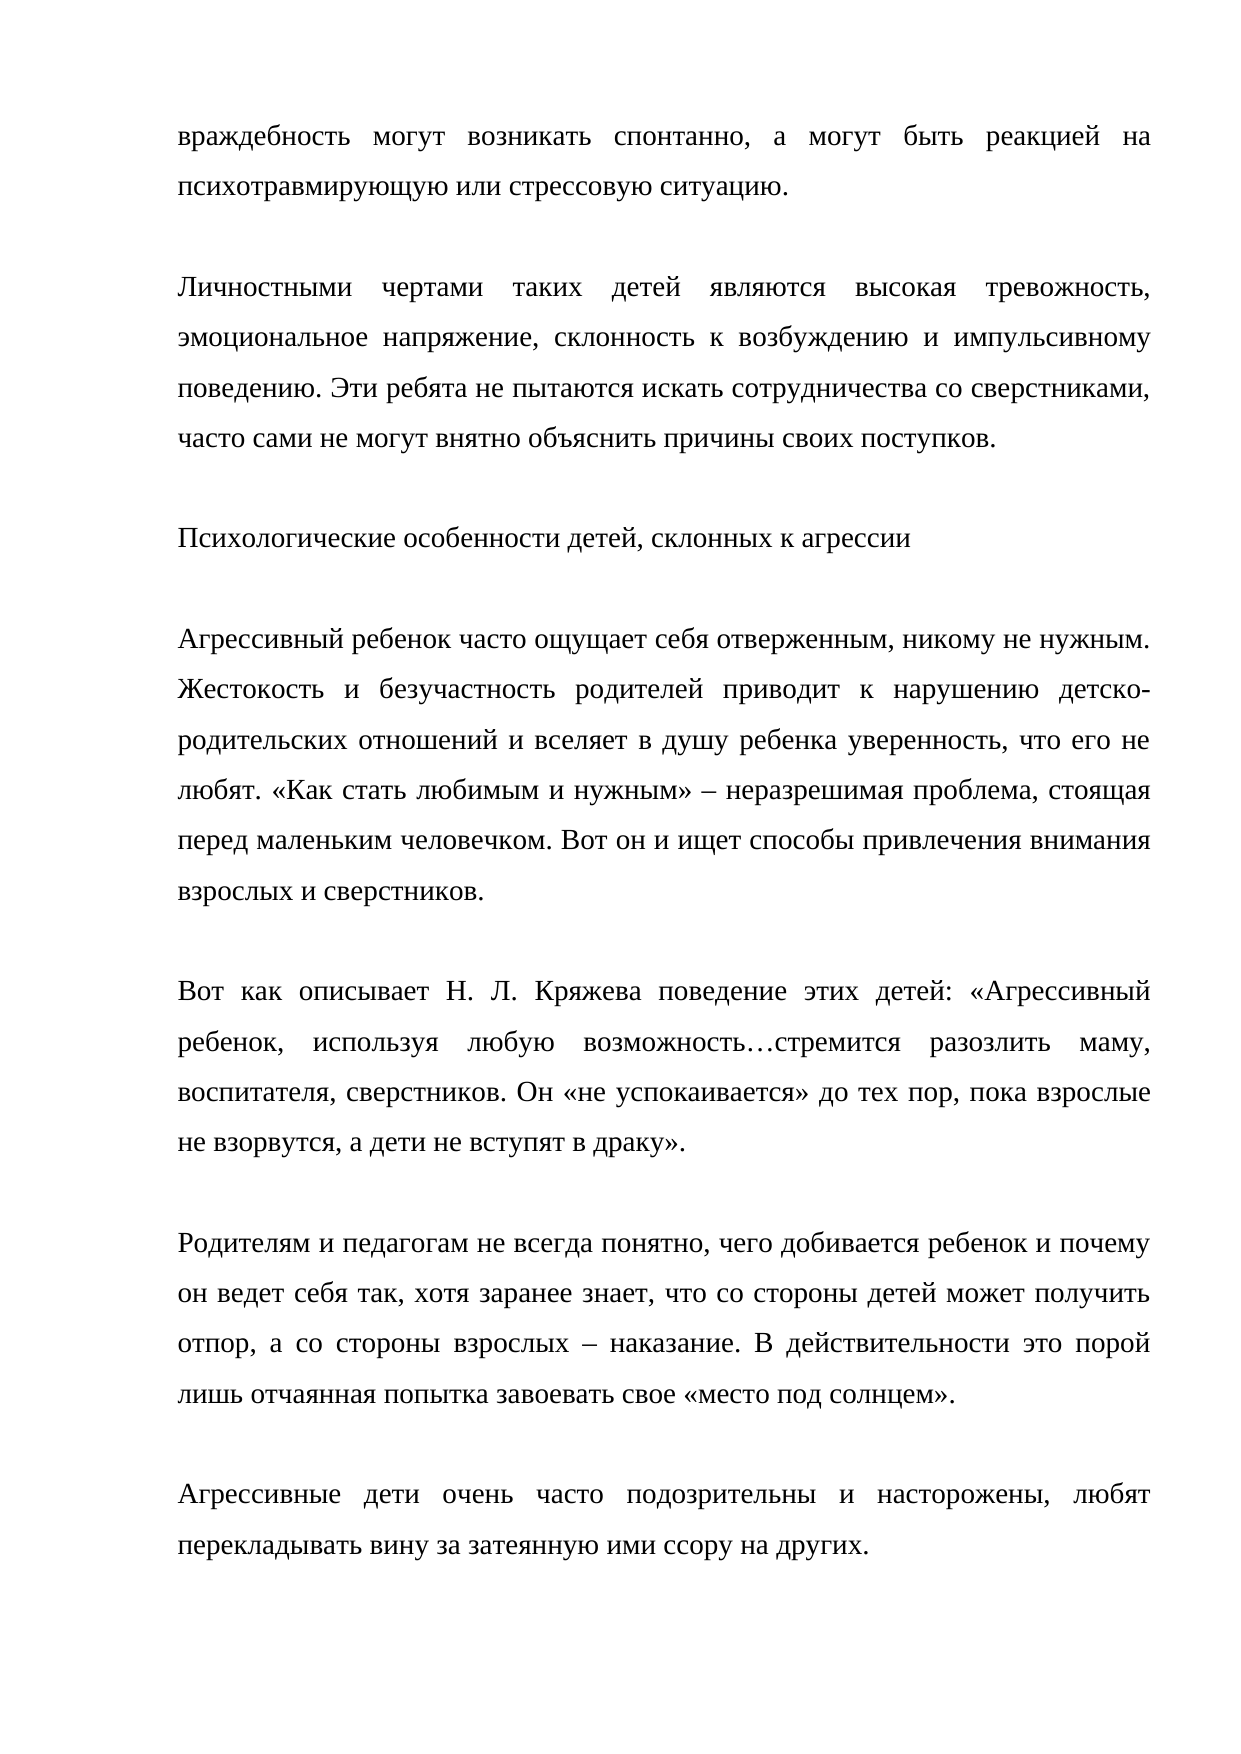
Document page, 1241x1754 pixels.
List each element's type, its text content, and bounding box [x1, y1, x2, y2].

text Агрессивный ребенок часто ощущает себя отверженным, никому не нужным. Жестокость и безучастность родителей приводит к нарушению детско-родительских отношений и вселяет в душу ребенка уверенность, что его не любят. «Как стать любимым и нужным» – неразрешимая проблема, стоящая перед маленьким человечком. Вот он и ищет способы привлечения внимания взрослых и сверстников. [177, 621, 1152, 906]
text Агрессивные дети очень часто подозрительны и насторожены, любят перекладывать вину за затеянную ими ссору на других. [177, 1477, 1152, 1560]
text Вот как описывает Н. Л. Кряжева поведение этих детей: «Агрессивный ребенок, используя любую возможность…стремится разозлить маму, воспитателя, сверстников. Он «не успокаивается» до тех пор, пока взрослые не взорвутся, а дети не вступят в драку». [177, 973, 1152, 1158]
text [177, 118, 1152, 202]
text Личностными чертами таких детей являются высокая тревожность, эмоциональное напряжение, склонность к возбуждению и импульсивному поведению. Эти ребята не пытаются искать сотрудничества со сверстниками, часто сами не могут внятно объяснить причины своих поступков. [177, 269, 1152, 453]
text Родителям и педагогам не всегда понятно, чего добивается ребенок и почему он ведет себя так, хотя заранее знает, что со стороны детей может получить отпор, а со стороны взрослых – наказание. В действительности это порой лишь отчаянная попытка завоевать свое «место под солнцем». [177, 1225, 1152, 1409]
text Психологические особенности детей, склонных к агрессии [177, 521, 1152, 554]
